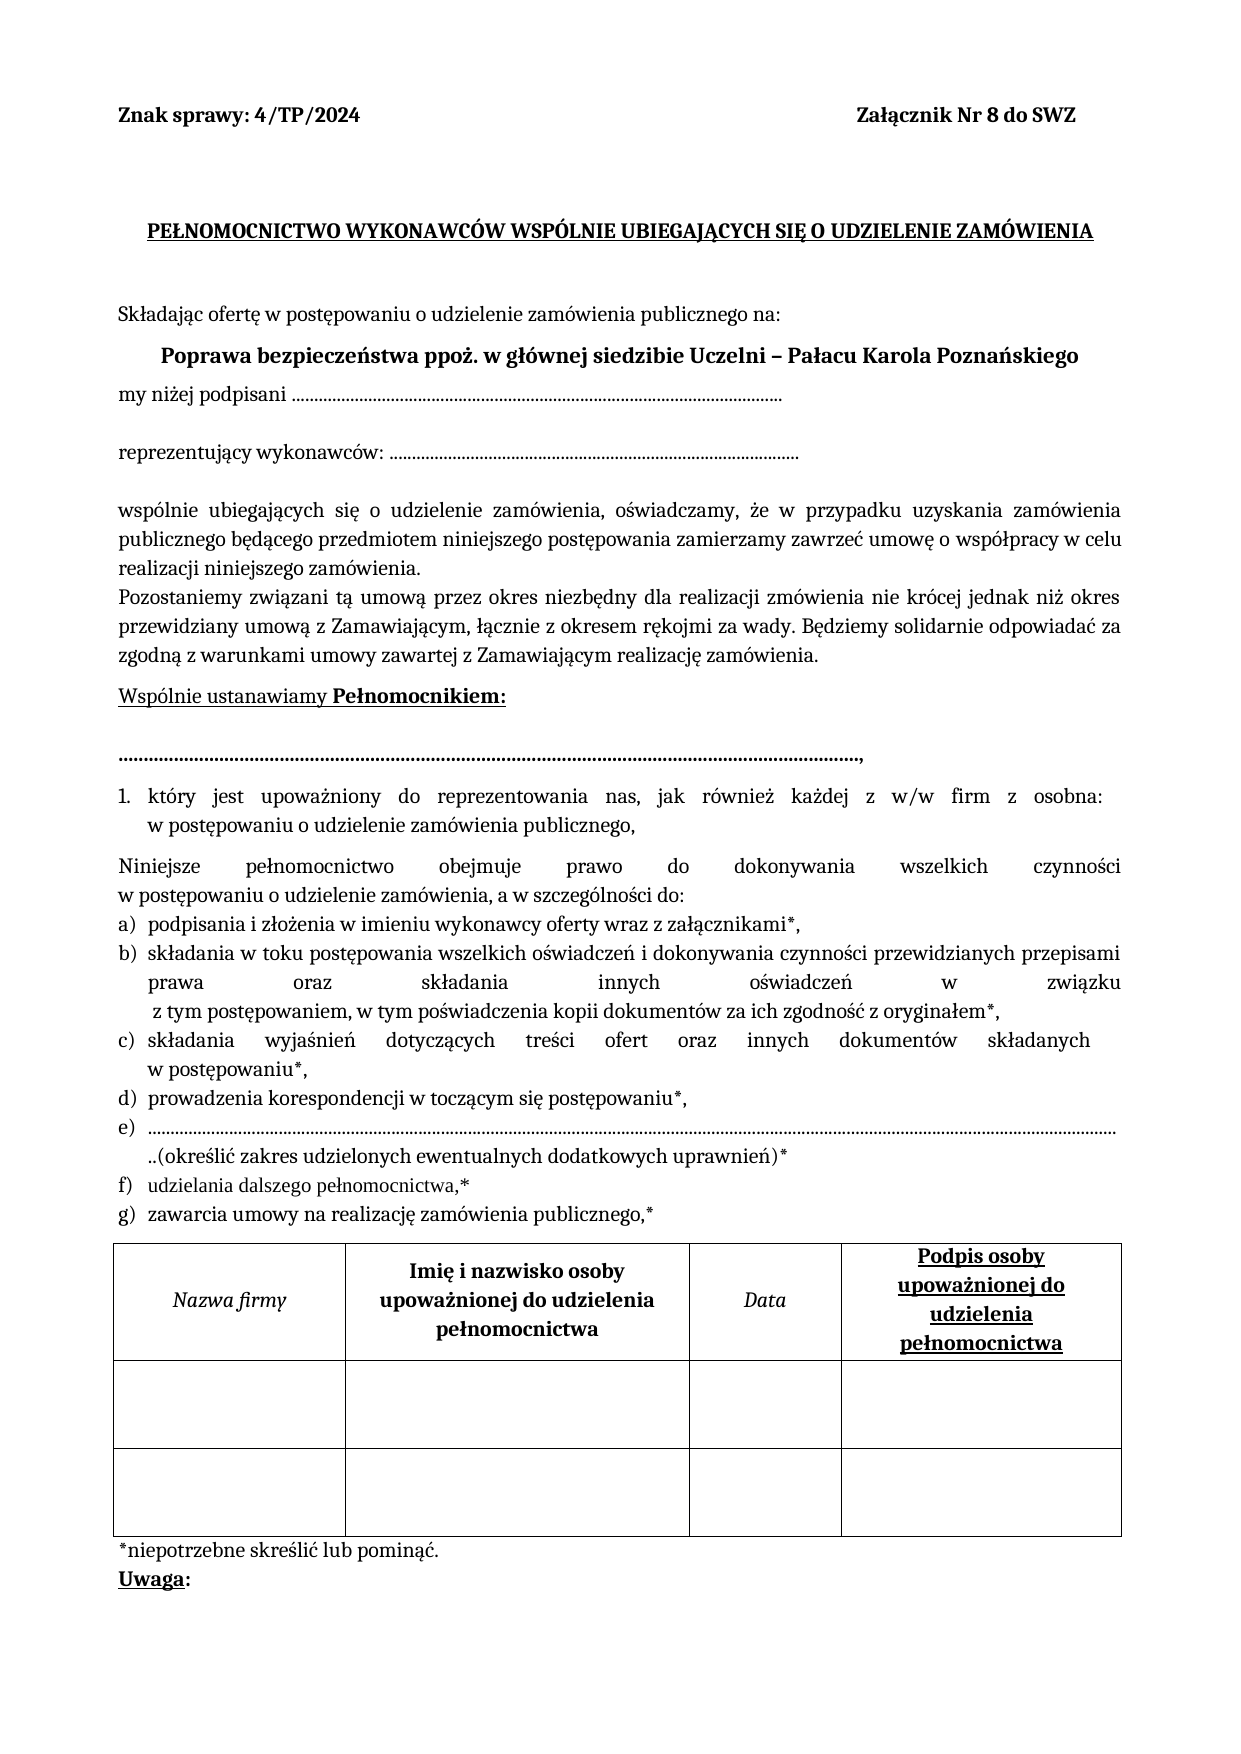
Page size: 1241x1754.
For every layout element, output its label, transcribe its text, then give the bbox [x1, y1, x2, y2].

text reprezentujący wykonawców: ........................................................................................... [118, 440, 1122, 465]
list który jest upoważniony do reprezentowania nas, jak również każdej z w/w firm z osobna: w postępowaniu o udzielenie zamówienia publicznego, [118, 784, 1122, 838]
text Znak sprawy: 4/TP/2024 Załącznik Nr 8 do SWZ [118, 102, 1122, 128]
table_cell [346, 1361, 689, 1448]
table_cell [114, 1449, 345, 1536]
text Poprawa bezpieczeństwa ppoż. w głównej siedzibie Uczelni – Pałacu Karola Poznańskiego [118, 343, 1122, 369]
text Uwaga: [118, 1566, 1122, 1591]
table_cell [114, 1361, 345, 1448]
text my niżej podpisani ............................................................................................................. [118, 382, 1122, 407]
table_cell [842, 1449, 1121, 1536]
text Niniejsze pełnomocnictwo obejmuje prawo do dokonywania wszelkich czynności w postępowaniu o udzielenie zamówienia, a w szczególności do: [118, 854, 1122, 908]
table_cell [690, 1449, 841, 1536]
table_cell [346, 1449, 689, 1536]
table_header Podpis osoby upoważnionej do udzielenia pełnomocnictwa [842, 1244, 1121, 1360]
table_header Data [690, 1244, 841, 1360]
text *niepotrzebne skreślić lub pominąć. [118, 1537, 1122, 1562]
table_cell [842, 1361, 1121, 1448]
list podpisania i złożenia w imieniu wykonawcy oferty wraz z załącznikami*, [118, 912, 1122, 937]
list .........................................................................................................................................................................................................................(określić zakres udzielonych ewentualnych dodatkowych uprawnień)* [118, 1115, 1122, 1169]
table_cell [690, 1361, 841, 1448]
list składania w toku postępowania wszelkich oświadczeń i dokonywania czynności przewidzianych przepisami prawa oraz składania innych oświadczeń w związku z tym postępowaniem, w tym poświadczenia kopii dokumentów za ich zgodność z oryginałem*, [118, 941, 1122, 1024]
text ..................................................................................................................................................., [118, 742, 1122, 767]
list zawarcia umowy na realizację zamówienia publicznego,* [118, 1202, 1122, 1227]
list prowadzenia korespondencji w toczącym się postępowaniu*, [118, 1086, 1122, 1111]
list składania wyjaśnień dotyczących treści ofert oraz innych dokumentów składanych w postępowaniu*, [118, 1028, 1122, 1082]
text Pozostaniemy związani tą umową przez okres niezbędny dla realizacji zmówienia nie krócej jednak niż okres przewidziany umową z Zamawiającym, łącznie z okresem rękojmi za wady. Będziemy solidarnie odpowiadać za zgodną z warunkami umowy zawartej z Zamawiającym realizację zamówienia. [118, 585, 1122, 668]
table_header Imię i nazwisko osoby upoważnionej do udzielenia pełnomocnictwa [346, 1244, 689, 1360]
text PEŁNOMOCNICTWO WYKONAWCÓW WSPÓLNIE UBIEGAJĄCYCH SIĘ O UDZIELENIE ZAMÓWIENIA [118, 218, 1122, 243]
text Wspólnie ustanawiamy Pełnomocnikiem: [118, 684, 1122, 709]
list udzielania dalszego pełnomocnictwa,* [118, 1173, 1122, 1198]
table_header Nazwa firmy [114, 1244, 345, 1360]
text wspólnie ubiegających się o udzielenie zamówienia, oświadczamy, że w przypadku uzyskania zamówienia publicznego będącego przedmiotem niniejszego postępowania zamierzamy zawrzeć umowę o współpracy w celu realizacji niniejszego zamówienia. [118, 498, 1122, 581]
text Składając ofertę w postępowaniu o udzielenie zamówienia publicznego na: [118, 301, 1122, 326]
